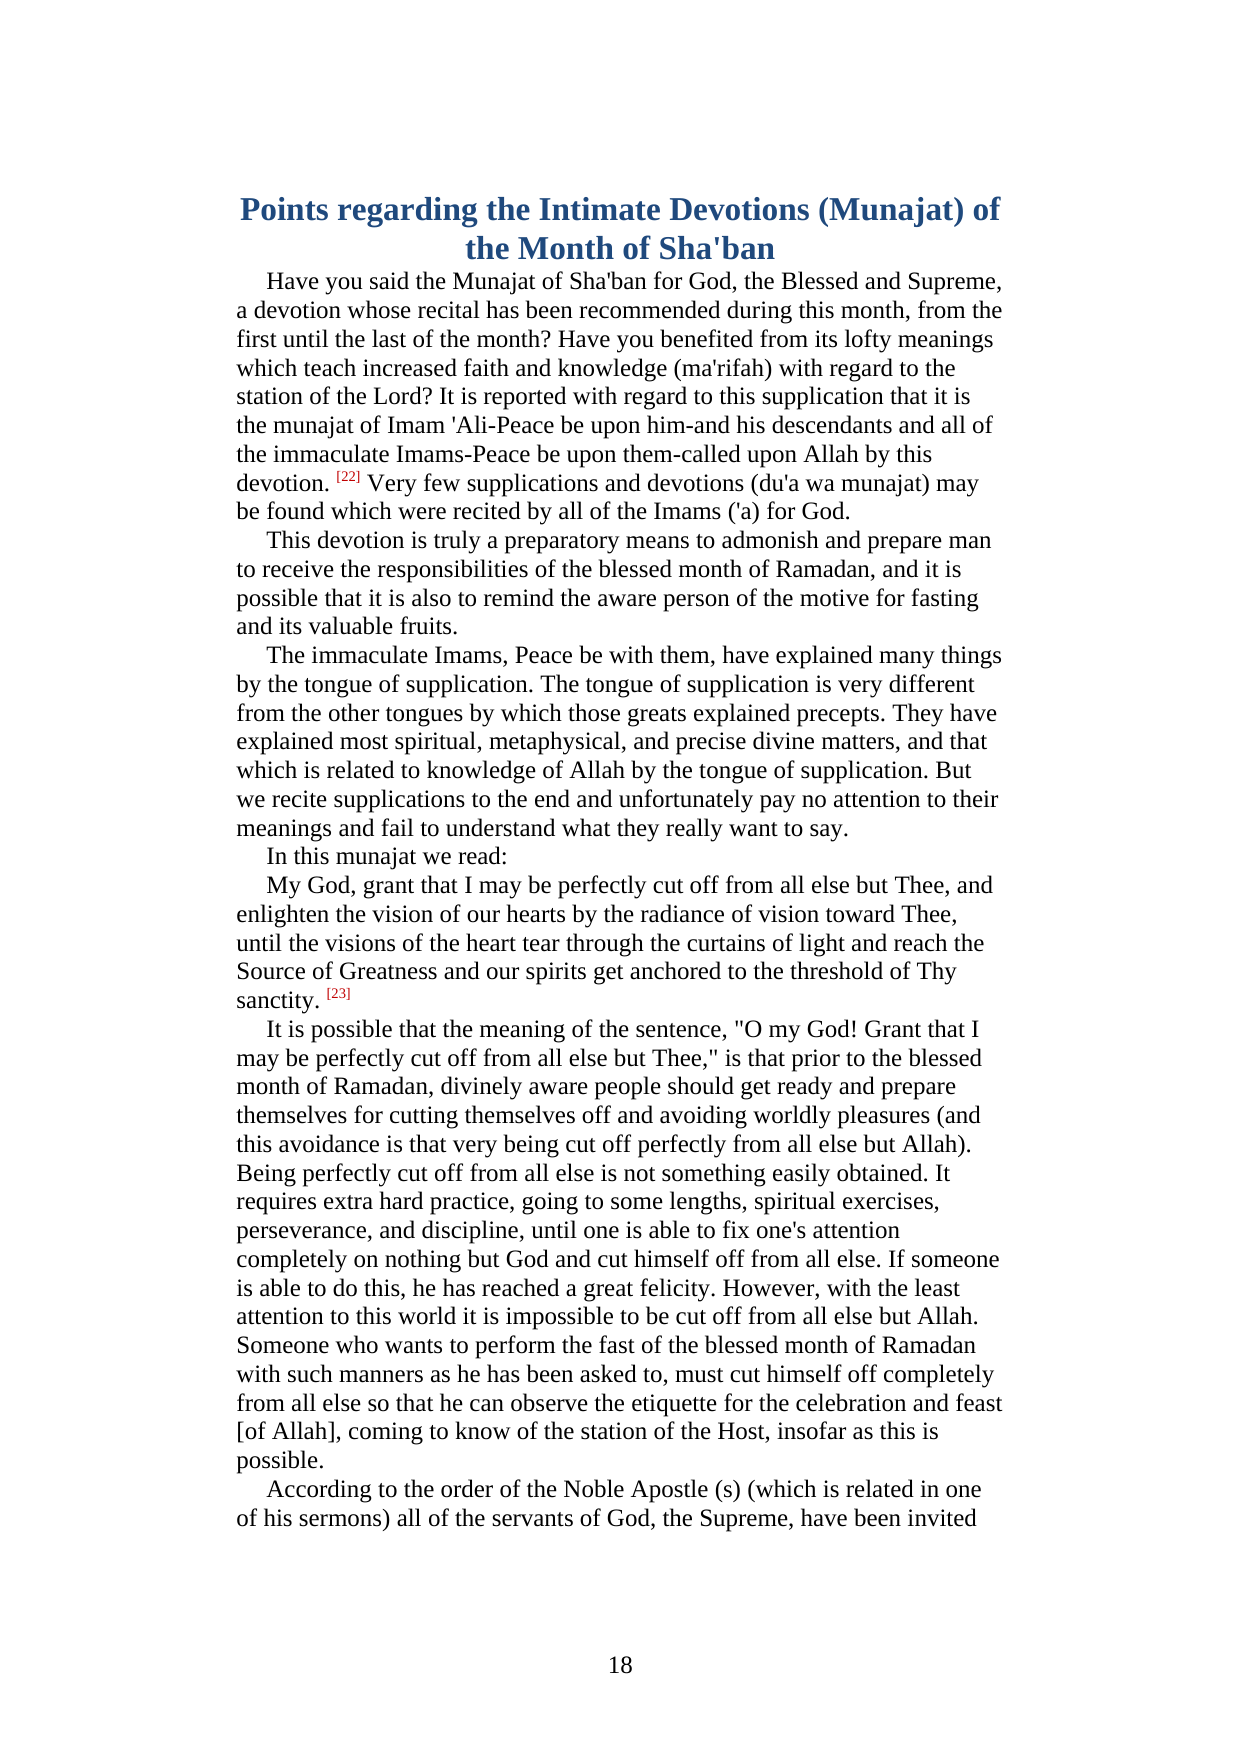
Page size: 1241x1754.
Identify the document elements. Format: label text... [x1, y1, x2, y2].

text Have you said the Munajat of Sha'ban for God, the Blessed and Supreme, a devotion whose recital has been recommended during this month, from the first until the last of the month? Have you benefited from its lofty meanings which teach increased faith and knowledge (ma'rifah) with regard to the station of the Lord? It is reported with regard to this supplication that it is the munajat of Imam 'Ali-Peace be upon him-and his descendants and all of the immaculate Imams-Peace be upon them-called upon Allah by this devotion. [22] Very few supplications and devotions (du'a wa munajat) may be found which were recited by all of the Imams ('a) for God. [236, 266, 1004, 525]
text This devotion is truly a preparatory means to admonish and prepare man to receive the responsibilities of the blessed month of Ramadan, and it is possible that it is also to remind the aware person of the motive for fasting and its valuable fruits. [236, 525, 1004, 640]
text It is possible that the meaning of the sentence, "O my God! Grant that I may be perfectly cut off from all else but Thee," is that prior to the blessed month of Ramadan, divinely aware people should get ready and prepare themselves for cutting themselves off and avoiding worldly pleasures (and this avoidance is that very being cut off perfectly from all else but Allah). Being perfectly cut off from all else is not something easily obtained. It requires extra hard practice, going to some lengths, spiritual exercises, perseverance, and discipline, until one is able to fix one's attention completely on nothing but God and cut himself off from all else. If someone is able to do this, he has reached a great felicity. However, with the least attention to this world it is impossible to be cut off from all else but Allah. Someone who wants to perform the fast of the blessed month of Ramadan with such manners as he has been asked to, must cut himself off completely from all else so that he can observe the etiquette for the celebration and feast [of Allah], coming to know of the station of the Host, insofar as this is possible. [236, 1014, 1004, 1474]
text In this munajat we read: [236, 841, 1004, 870]
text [236, 1474, 1004, 1531]
text The immaculate Imams, Peace be with them, have explained many things by the tongue of supplication. The tongue of supplication is very different from the other tongues by which those greats explained precepts. They have explained most spiritual, metaphysical, and precise divine matters, and that which is related to knowledge of Allah by the tongue of supplication. But we recite supplications to the end and unfortunately pay no attention to their meanings and fail to understand what they really want to say. [236, 640, 1004, 841]
subtitle Points regarding the Intimate Devotions (Munajat) of the Month of Sha'ban [236, 190, 1004, 266]
text My God, grant that I may be perfectly cut off from all else but Thee, and enlighten the vision of our hearts by the radiance of vision toward Thee, until the visions of the heart tear through the curtains of light and reach the Source of Greatness and our spirits get anchored to the threshold of Thy sanctity. [23] [236, 870, 1004, 1014]
